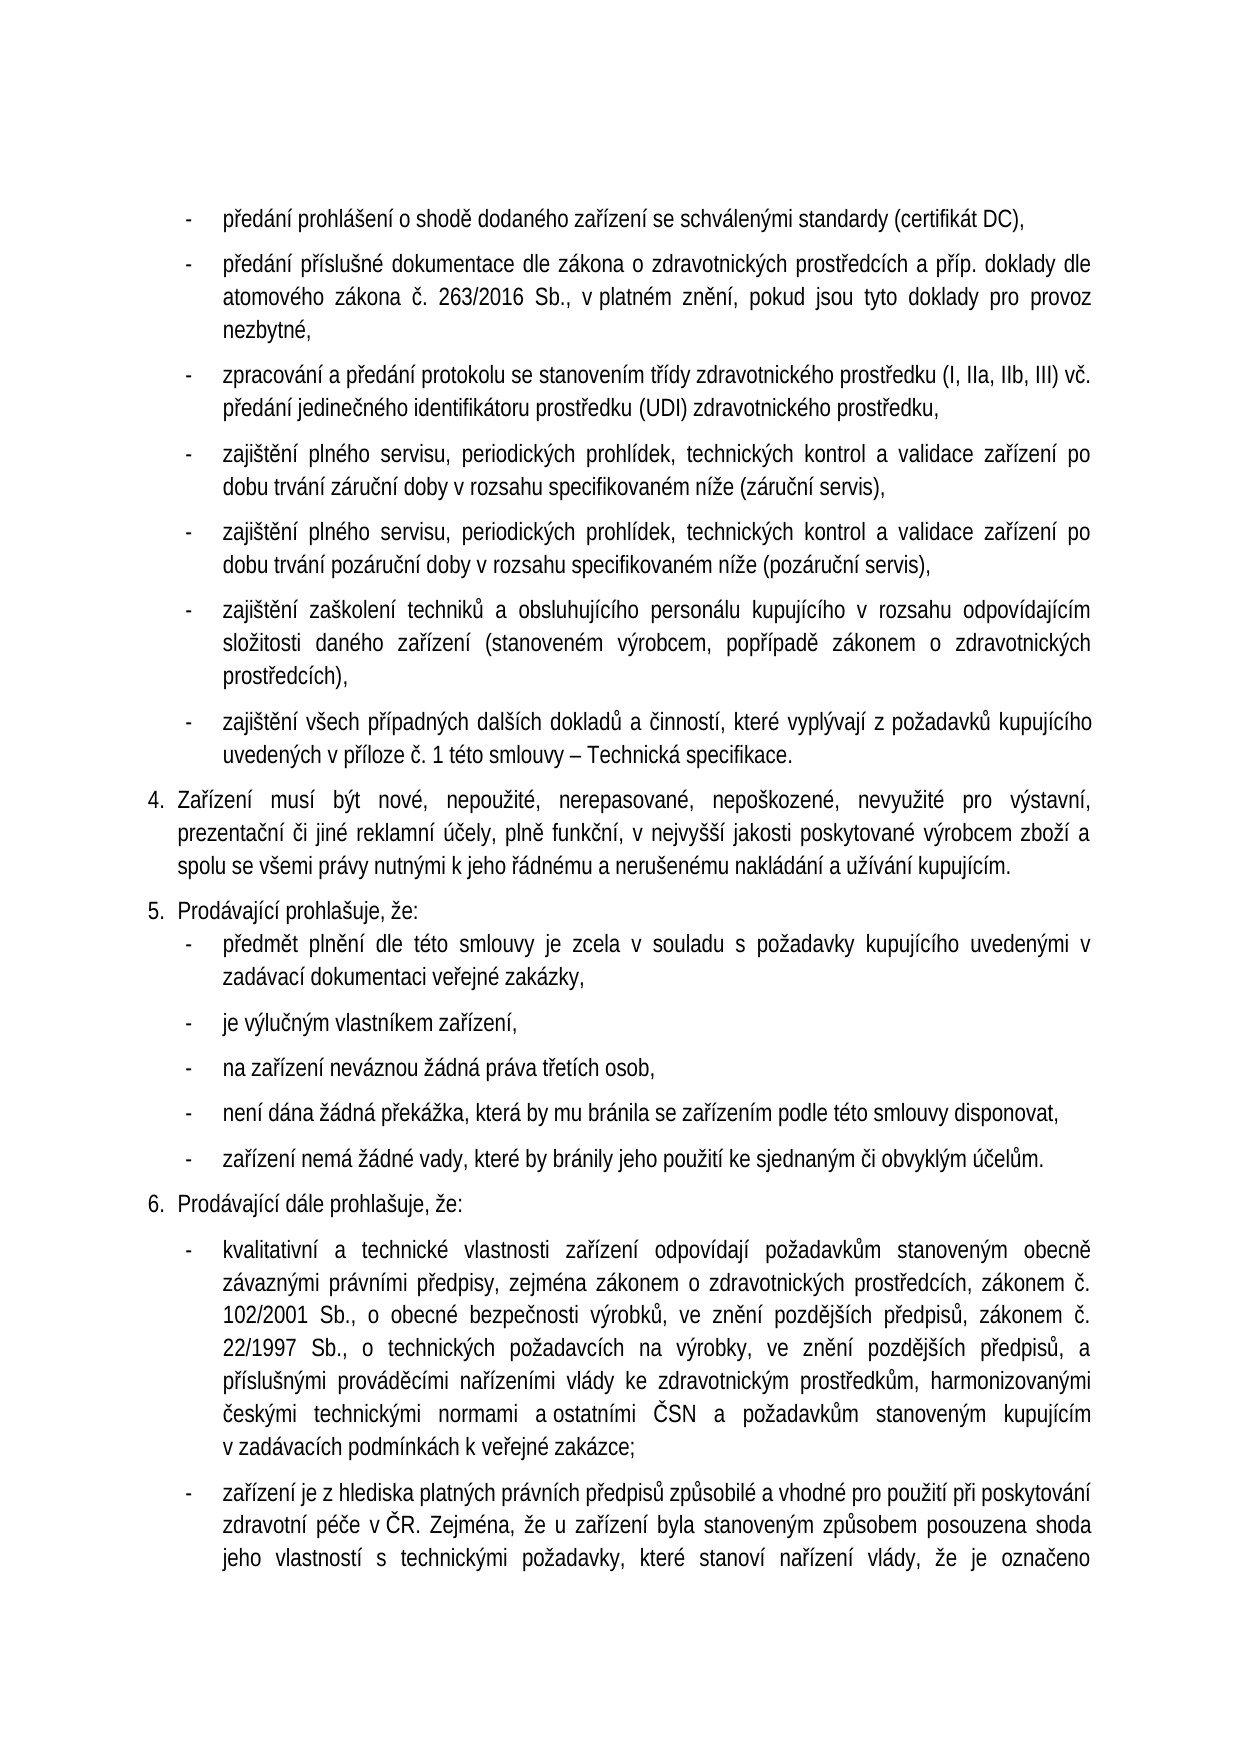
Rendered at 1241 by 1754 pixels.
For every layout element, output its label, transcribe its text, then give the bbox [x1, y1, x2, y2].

list zařízení nemá žádné vady, které by bránily jeho použití ke sjednaným či obvyklým účelům. [185, 1144, 1093, 1172]
list zajištění zaškolení techniků a obsluhujícího personálu kupujícího v rozsahu odpovídajícím složitosti daného zařízení (stanoveném výrobcem, popřípadě zákonem o zdravotnických prostředcích), [185, 596, 1093, 690]
list předání prohlášení o shodě dodaného zařízení se schválenými standardy (certifikát DC), [185, 204, 1093, 232]
list kvalitativní a technické vlastnosti zařízení odpovídají požadavkům stanoveným obecně závaznými právními předpisy, zejména zákonem o zdravotnických prostředcích, zákonem č. 102/2001 Sb., o obecné bezpečnosti výrobků, ve znění pozdějších předpisů, zákonem č. 22/1997 Sb., o technických požadavcích na výrobky, ve znění pozdějších předpisů, a příslušnými prováděcími nařízeními vlády ke zdravotnickým prostředkům, harmonizovanými českými technickými normami a ostatními ČSN a požadavkům stanoveným kupujícím v zadávacích podmínkách k veřejné zakázce; [185, 1235, 1093, 1461]
list předmět plnění dle této smlouvy je zcela v souladu s požadavky kupujícího uvedenými v zadávací dokumentaci veřejné zakázky, [185, 929, 1093, 991]
list zpracování a předání protokolu se stanovením třídy zdravotnického prostředku (I, IIa, IIb, III) vč. předání jedinečného identifikátoru prostředku (UDI) zdravotnického prostředku, [185, 361, 1093, 422]
list Zařízení musí být nové, nepoužité, nerepasované, nepoškozené, nevyužité pro výstavní, prezentační či jiné reklamní účely, plně funkční, v nejvyšší jakosti poskytované výrobcem zboží a spolu se všemi právy nutnými k jeho řádnému a nerušenému nakládání a užívání kupujícím. [148, 785, 1093, 879]
list předání příslušné dokumentace dle zákona o zdravotnických prostředcích a příp. doklady dle atomového zákona č. 263/2016 Sb., v platném znění, pokud jsou tyto doklady pro provoz nezbytné, [185, 249, 1093, 344]
list Prodávající prohlašuje, že: [148, 896, 1093, 925]
list zajištění plného servisu, periodických prohlídek, technických kontrol a validace zařízení po dobu trvání záruční doby v rozsahu specifikovaném níže (záruční servis), [185, 439, 1093, 500]
list zajištění všech případných dalších dokladů a činností, které vyplývají z požadavků kupujícího uvedených v příloze č. 1 této smlouvy – Technická specifikace. [185, 707, 1093, 768]
list není dána žádná překážka, která by mu bránila se zařízením podle této smlouvy disponovat, [185, 1098, 1093, 1127]
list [185, 1478, 1093, 1572]
list na zařízení neváznou žádná práva třetích osob, [185, 1053, 1093, 1082]
list Prodávající dále prohlašuje, že: [148, 1189, 1093, 1218]
list zajištění plného servisu, periodických prohlídek, technických kontrol a validace zařízení po dobu trvání pozáruční doby v rozsahu specifikovaném níže (pozáruční servis), [185, 517, 1093, 579]
list je výlučným vlastníkem zařízení, [185, 1008, 1093, 1036]
